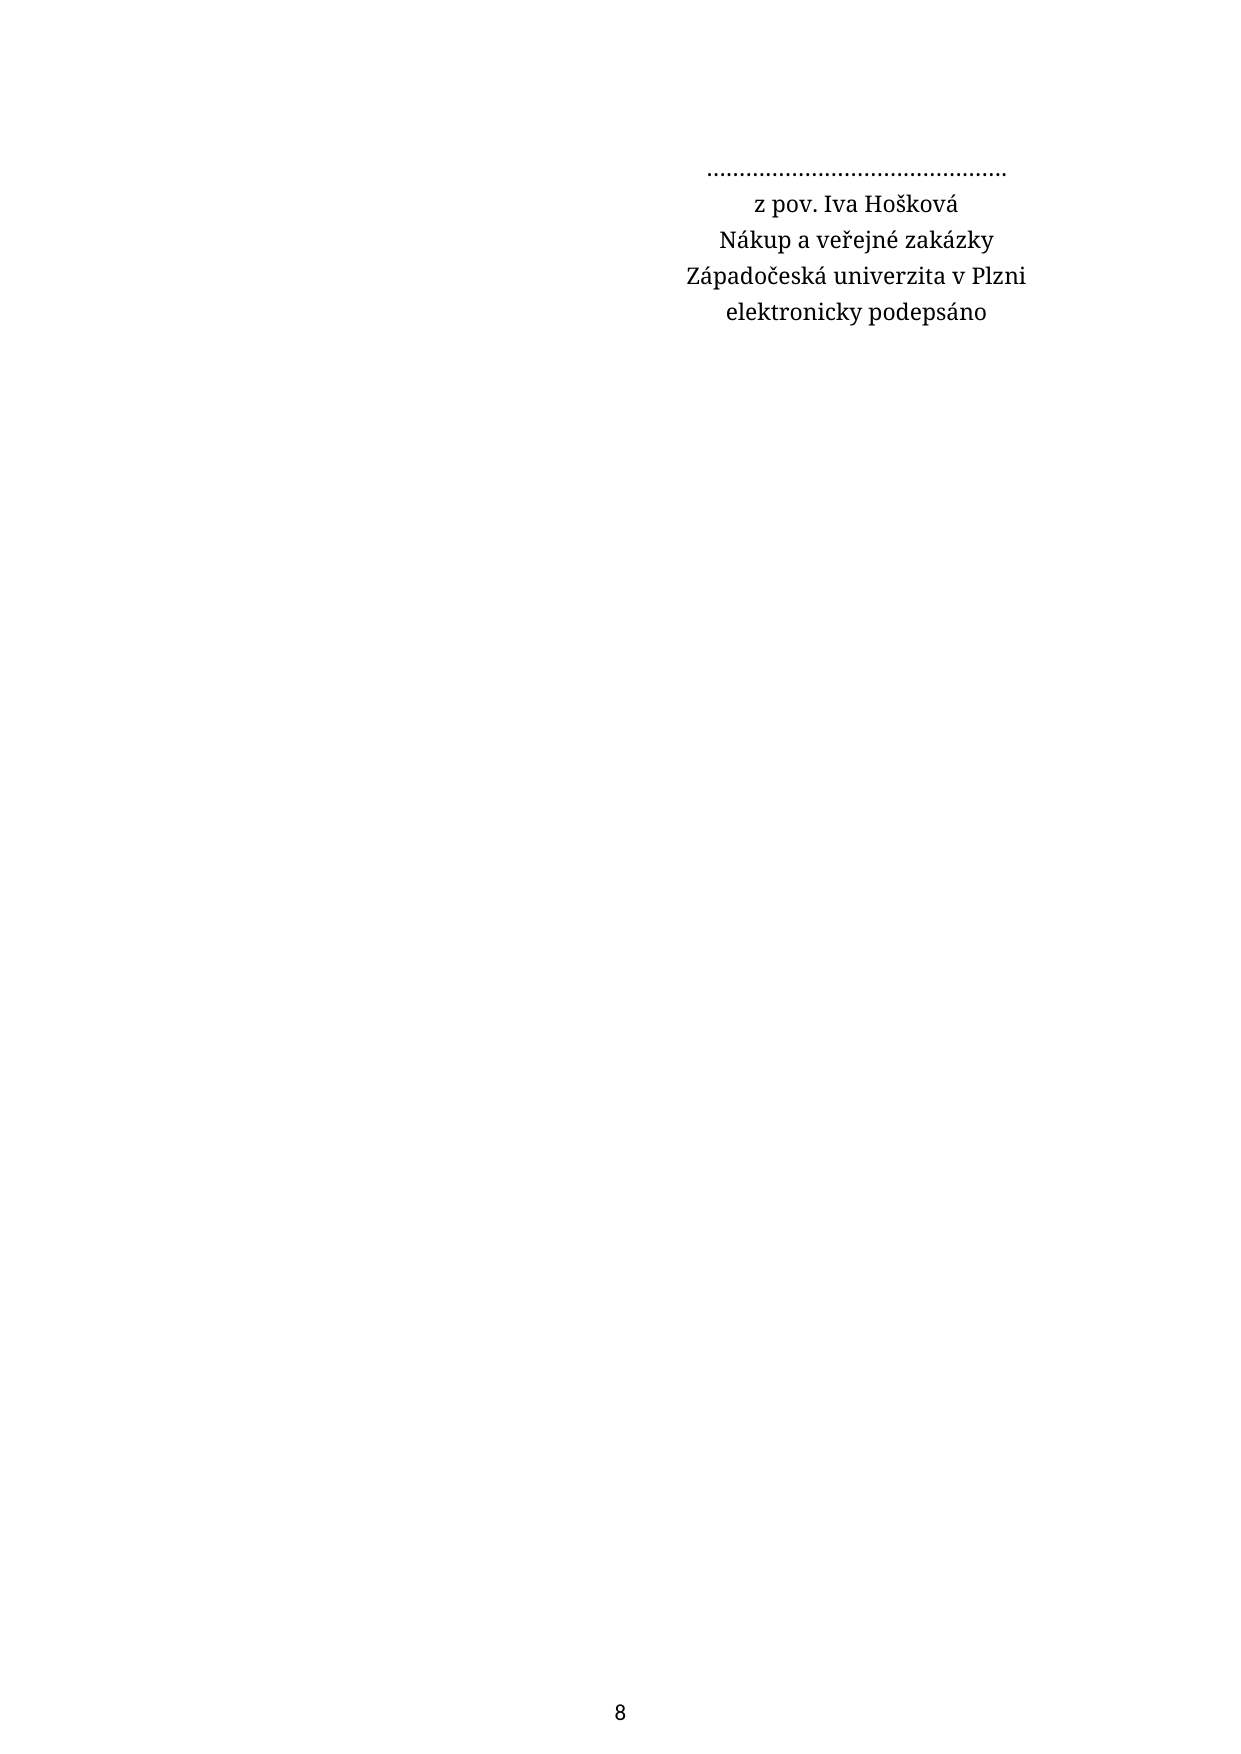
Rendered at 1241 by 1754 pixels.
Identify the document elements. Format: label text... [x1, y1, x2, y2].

text ………………………………………. [148, 152, 1093, 183]
text elektronicky podepsáno [148, 296, 1093, 327]
text Nákup a veřejné zakázky [148, 224, 1093, 255]
text Západočeská univerzita v Plzni [148, 259, 1093, 291]
text z pov. Iva Hošková [148, 188, 1093, 219]
